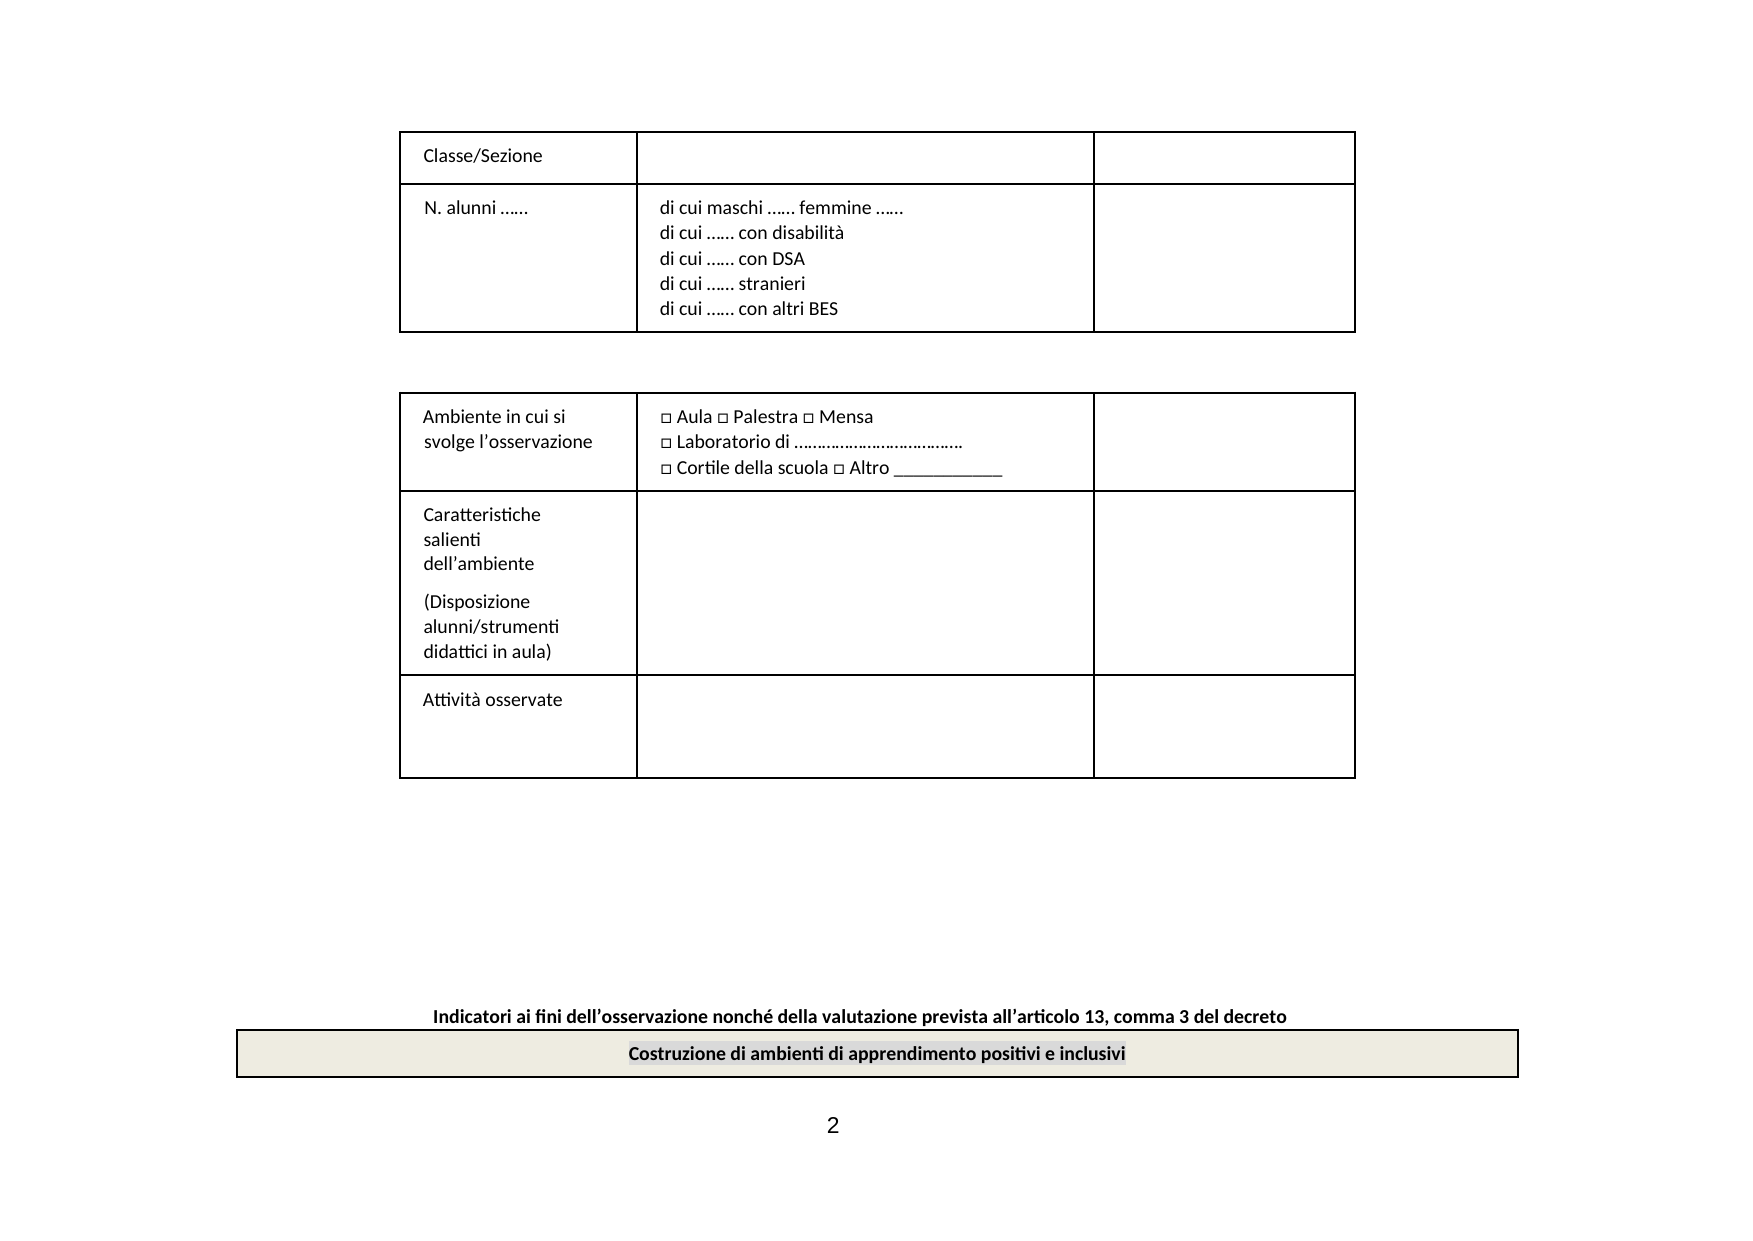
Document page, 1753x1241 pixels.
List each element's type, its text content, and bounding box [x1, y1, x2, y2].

table_cell [1095, 676, 1354, 777]
table_cell [1095, 185, 1354, 331]
table_cell [638, 676, 1093, 777]
table_cell Attività osservate [401, 676, 636, 777]
table_cell [1095, 492, 1354, 674]
table_header [1095, 394, 1354, 489]
table_cell [638, 492, 1093, 674]
table_cell Classe/Sezione [401, 133, 636, 183]
text Indicatori ai fini dell’osservazione nonché della valutazione prevista all’articolo 13, comma 3 del decreto [151, 1004, 1515, 1029]
table_cell N. alunni …… [401, 185, 636, 331]
table_cell [638, 133, 1093, 183]
table_cell Caratteristiche salienti dell’ambiente (Disposizione alunni/strumenti didattici in aula) [401, 492, 636, 674]
table_header Ambiente in cui si svolge l’osservazione [401, 394, 636, 489]
table_cell [1095, 133, 1354, 183]
table_header □ Aula □ Palestra □ Mensa □ Laboratorio di ………………………………. □ Cortile della scuola □ Altro ___________ [638, 394, 1093, 489]
table_header Costruzione di ambienti di apprendimento positivi e inclusivi [238, 1031, 1517, 1076]
table_cell di cui maschi …… femmine …… di cui …… con disabilità di cui …… con DSA di cui …… stranieri di cui …… con altri BES [638, 185, 1093, 331]
